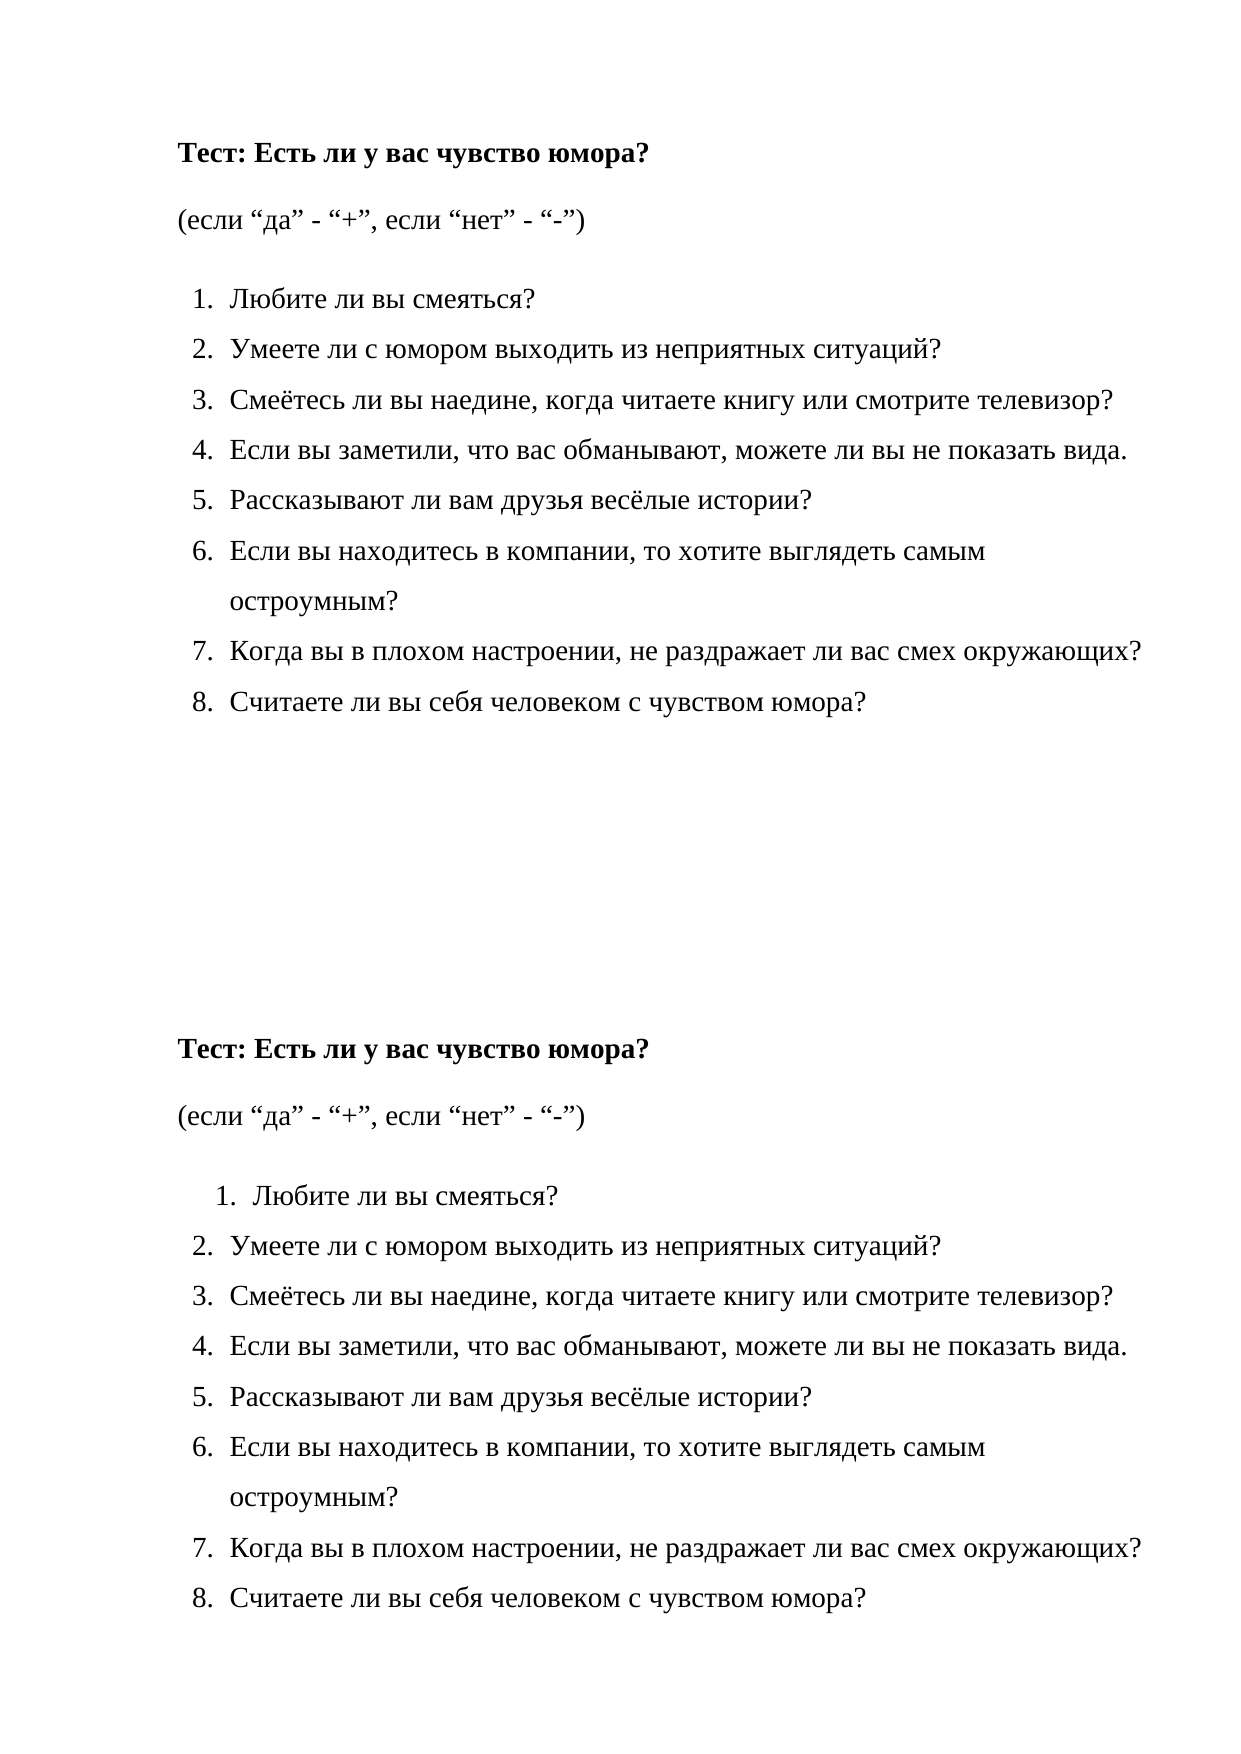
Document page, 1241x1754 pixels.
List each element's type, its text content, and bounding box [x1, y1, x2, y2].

list Любите ли вы смеяться? [215, 1178, 1152, 1211]
text Тест: Есть ли у вас чувство юмора? [177, 135, 1152, 168]
list Рассказывают ли вам друзья весёлые истории? [192, 1379, 1152, 1412]
list Если вы заметили, что вас обманывают, можете ли вы не показать вида. [192, 1328, 1152, 1362]
list Если вы заметили, что вас обманывают, можете ли вы не показать вида. [192, 432, 1152, 466]
list Смеётесь ли вы наедине, когда читаете книгу или смотрите телевизор? [192, 382, 1152, 415]
list Любите ли вы смеяться? [192, 281, 1152, 315]
list Умеете ли с юмором выходить из неприятных ситуаций? [192, 332, 1152, 365]
list Если вы находитесь в компании, то хотите выглядеть самым остроумным? [192, 533, 1152, 617]
list Умеете ли с юмором выходить из неприятных ситуаций? [192, 1228, 1152, 1261]
list Смеётесь ли вы наедине, когда читаете книгу или смотрите телевизор? [192, 1278, 1152, 1312]
text (если “да” - “+”, если “нет” - “-”) [177, 1098, 1152, 1132]
text (если “да” - “+”, если “нет” - “-”) [177, 202, 1152, 235]
list Считаете ли вы себя человеком с чувством юмора? [192, 1580, 1152, 1614]
text Тест: Есть ли у вас чувство юмора? [177, 1031, 1152, 1065]
list Считаете ли вы себя человеком с чувством юмора? [192, 684, 1152, 717]
list Когда вы в плохом настроении, не раздражает ли вас смех окружающих? [192, 1530, 1152, 1563]
list Если вы находитесь в компании, то хотите выглядеть самым остроумным? [192, 1429, 1152, 1513]
list Когда вы в плохом настроении, не раздражает ли вас смех окружающих? [192, 633, 1152, 667]
list Рассказывают ли вам друзья весёлые истории? [192, 482, 1152, 516]
